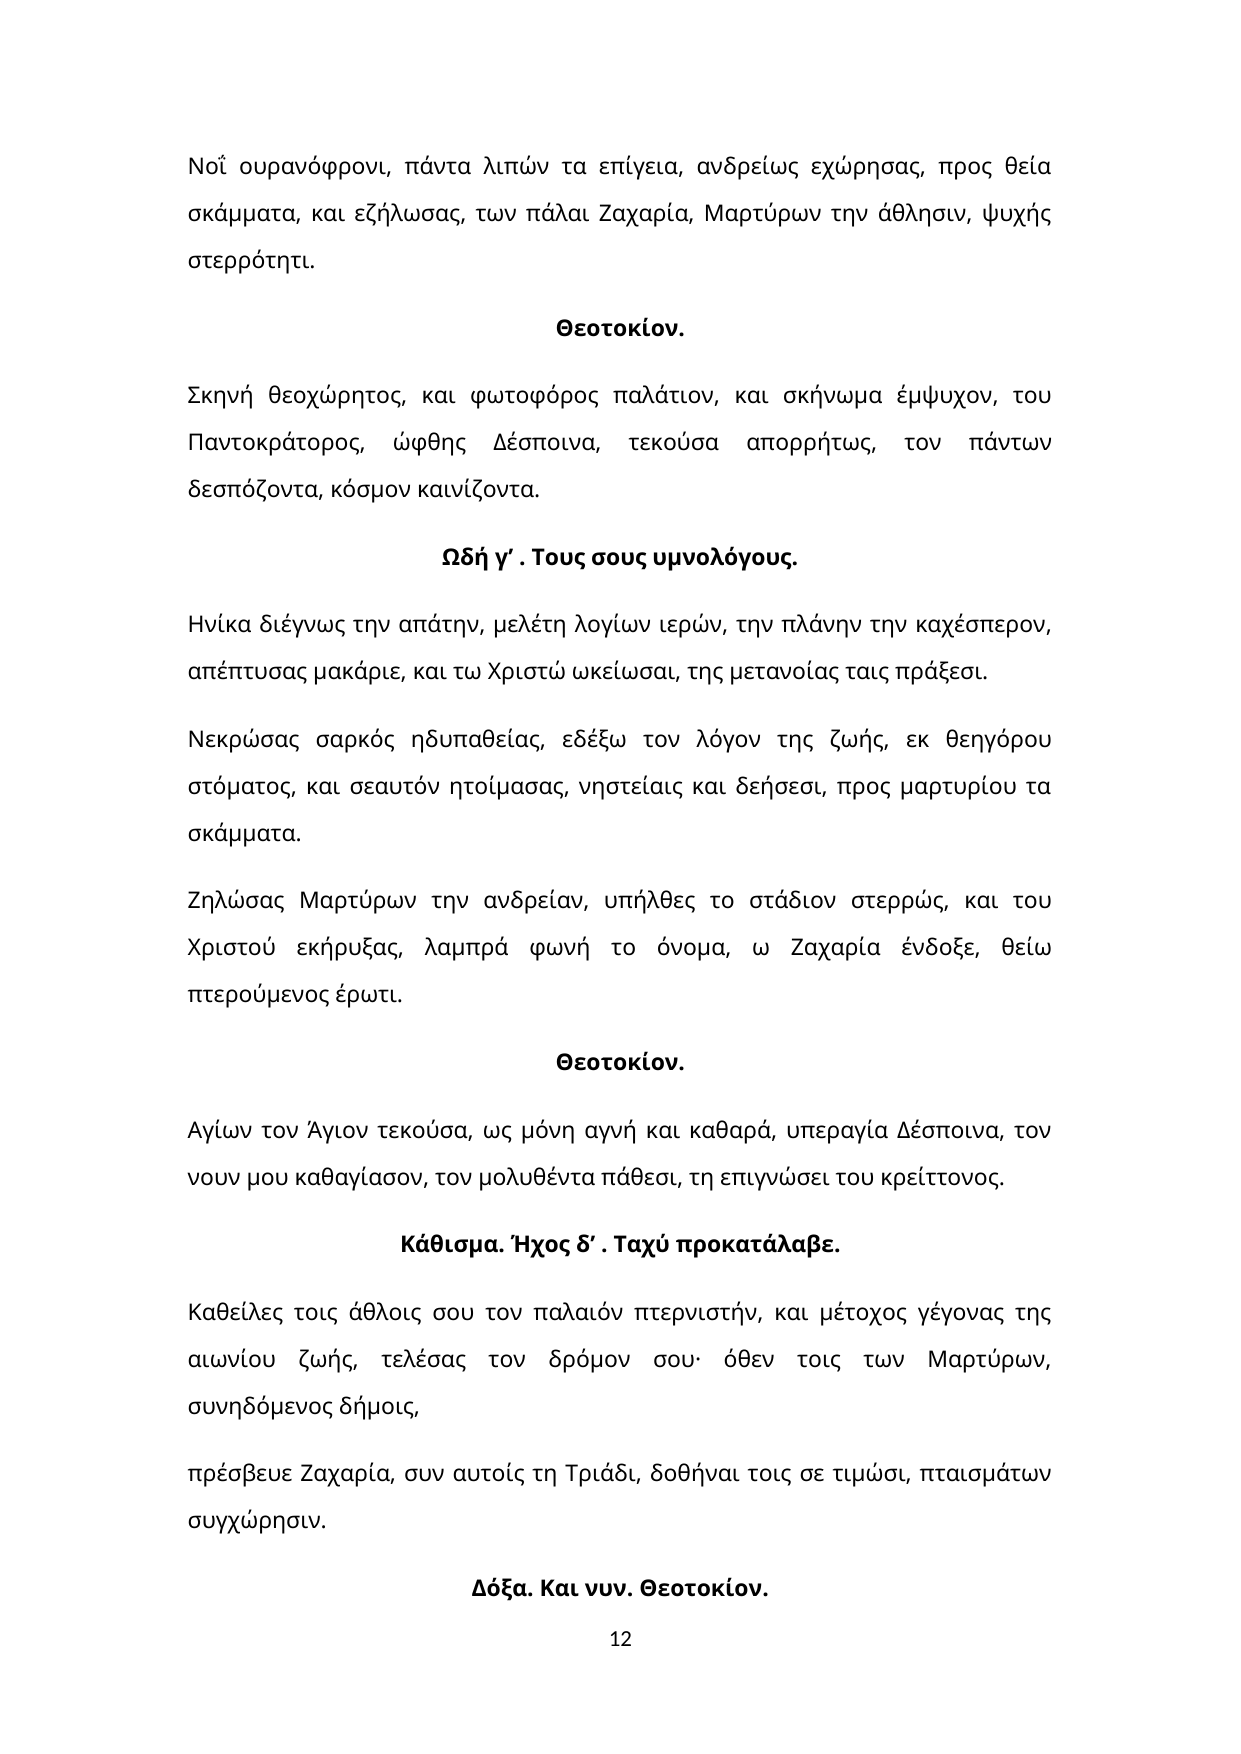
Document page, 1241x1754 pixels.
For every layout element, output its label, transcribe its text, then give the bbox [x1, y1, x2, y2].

text Ηνίκα διέγνως την απάτην, μελέτη λογίων ιερών, την πλάνην την καχέσπερον, απέπτυσας μακάριε, και τω Χριστώ ωκείωσαι, της μετανοίας ταις πράξεσι. [187, 608, 1053, 686]
text Σκηνή θεοχώρητος, και φωτοφόρος παλάτιον, και σκήνωμα έμψυχον, του Παντοκράτορος, ώφθης Δέσποινα, τεκούσα απορρήτως, τον πάντων δεσπόζοντα, κόσμον καινίζοντα. [187, 379, 1053, 504]
text Νοΐ ουρανόφρονι, πάντα λιπών τα επίγεια, ανδρείως εχώρησας, προς θεία σκάμματα, και εζήλωσας, των πάλαι Ζαχαρία, Μαρτύρων την άθλησιν, ψυχής στερρότητι. [187, 150, 1053, 275]
text Νεκρώσας σαρκός ηδυπαθείας, εδέξω τον λόγον της ζωής, εκ θεηγόρου στόματος, και σεαυτόν ητοίμασας, νηστείαις και δεήσεσι, προς μαρτυρίου τα σκάμματα. [187, 723, 1053, 848]
text Αγίων τον Άγιον τεκούσα, ως μόνη αγνή και καθαρά, υπεραγία Δέσποινα, τον νουν μου καθαγίασον, τον μολυθέντα πάθεσι, τη επιγνώσει του κρείττονος. [187, 1113, 1053, 1192]
text Ζηλώσας Μαρτύρων την ανδρείαν, υπήλθες το στάδιον στερρώς, και του Χριστού εκήρυξας, λαμπρά φωνή το όνομα, ω Ζαχαρία ένδοξε, θείω πτερούμενος έρωτι. [187, 884, 1053, 1009]
text Δόξα. Και νυν. Θεοτοκίον. [187, 1572, 1053, 1603]
text Θεοτοκίον. [187, 1046, 1053, 1077]
text Ωδή γ’ . Τους σους υμνολόγους. [187, 541, 1053, 572]
text πρέσβευε Ζαχαρία, συν αυτοίς τη Τριάδι, δοθήναι τοις σε τιμώσι, πταισμάτων συγχώρησιν. [187, 1457, 1053, 1535]
text Κάθισμα. Ήχος δ’ . Ταχύ προκατάλαβε. [187, 1228, 1053, 1259]
text Καθείλες τοις άθλοις σου τον παλαιόν πτερνιστήν, και μέτοχος γέγονας της αιωνίου ζωής, τελέσας τον δρόμον σου· όθεν τοις των Μαρτύρων, συνηδόμενος δήμοις, [187, 1296, 1053, 1421]
text Θεοτοκίον. [187, 311, 1053, 343]
